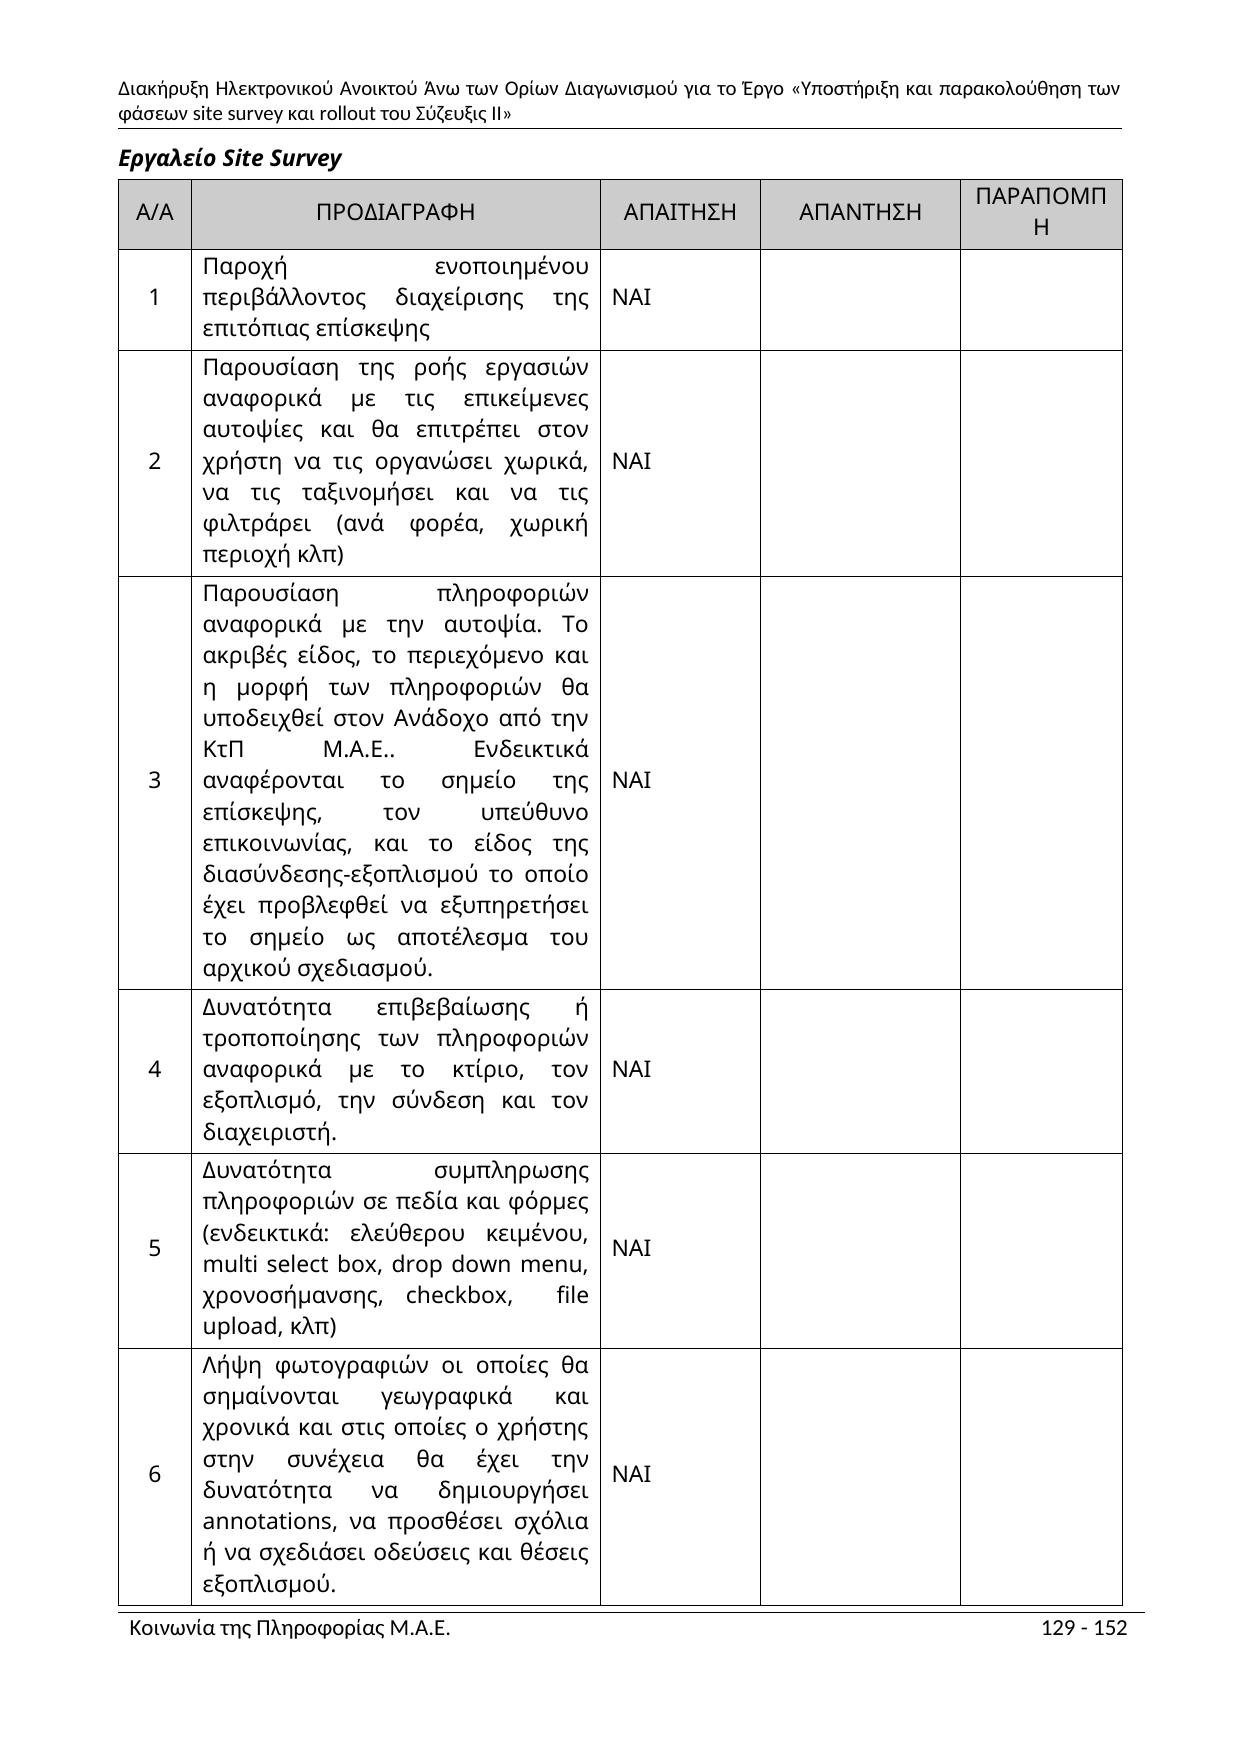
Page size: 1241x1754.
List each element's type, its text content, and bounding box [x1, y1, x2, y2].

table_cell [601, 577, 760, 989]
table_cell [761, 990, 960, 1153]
table_cell [961, 250, 1122, 350]
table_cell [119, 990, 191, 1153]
table_cell Παρουσίαση της ροής εργασιών αναφορικά με τις επικείμενες αυτοψίες και θα επιτρέπει στον χρήστη να τις οργανώσει χωρικά, να τις ταξινομήσει και να τις φιλτράρει (ανά φορέα, χωρική περιοχή κλπ) [192, 351, 600, 576]
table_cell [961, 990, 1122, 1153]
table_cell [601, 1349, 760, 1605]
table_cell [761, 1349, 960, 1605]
table_cell [761, 250, 960, 350]
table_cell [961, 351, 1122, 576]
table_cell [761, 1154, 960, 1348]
table_header ΠΡΟΔΙΑΓΡΑΦΗ [192, 180, 600, 249]
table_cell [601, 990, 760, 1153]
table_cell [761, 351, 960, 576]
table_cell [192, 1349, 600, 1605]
table_header Α/Α [119, 180, 191, 249]
table_cell ΝΑΙ [601, 250, 760, 350]
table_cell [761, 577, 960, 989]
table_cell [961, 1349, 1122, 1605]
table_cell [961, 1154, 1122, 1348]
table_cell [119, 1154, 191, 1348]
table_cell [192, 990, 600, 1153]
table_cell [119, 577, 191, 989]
table_header ΑΠΑΙΤΗΣΗ [601, 180, 760, 249]
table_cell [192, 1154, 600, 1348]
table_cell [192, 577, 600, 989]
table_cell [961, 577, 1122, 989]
table_header ΑΠΑΝΤΗΣΗ [761, 180, 960, 249]
table_cell ΝΑΙ [601, 351, 760, 576]
table_header ΠΑΡΑΠΟΜΠΗ [961, 180, 1122, 249]
table_cell 2 [119, 351, 191, 576]
table_cell Παροχή ενοποιημένου περιβάλλοντος διαχείρισης της επιτόπιας επίσκεψης [192, 250, 600, 350]
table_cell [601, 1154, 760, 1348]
text Εργαλείο Site Survey [118, 141, 1122, 173]
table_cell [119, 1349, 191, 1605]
table_cell 1 [119, 250, 191, 350]
